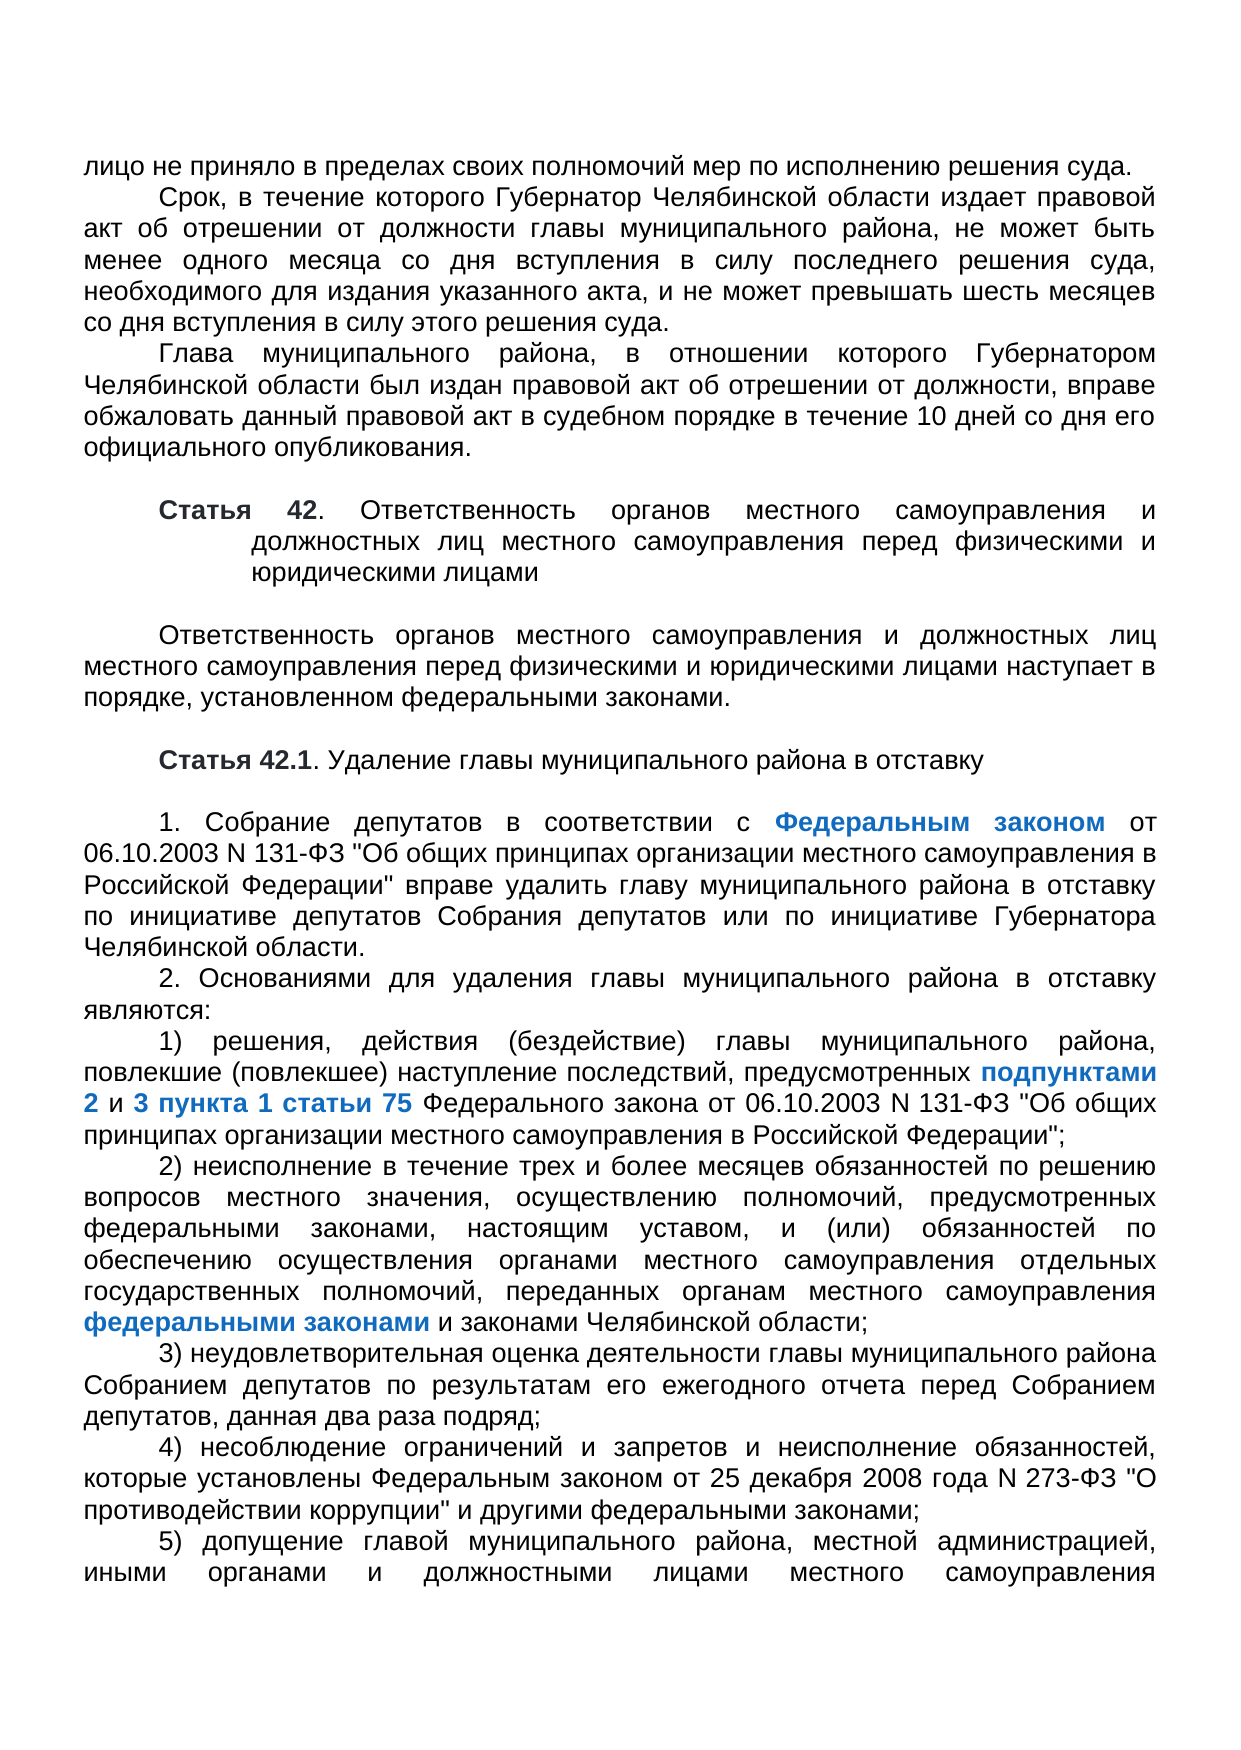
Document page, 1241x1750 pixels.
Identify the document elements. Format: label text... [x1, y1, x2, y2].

text Срок, в течение которого Губернатор Челябинской области издает правовой акт об отрешении от должности главы муниципального района, не может быть менее одного месяца со дня вступления в силу последнего решения суда, необходимого для издания указанного акта, и не может превышать шесть месяцев со дня вступления в силу этого решения суда. [83, 181, 1157, 337]
text Статья 42. Ответственность органов местного самоуправления и должностных лиц местного самоуправления перед физическими и юридическими лицами [158, 494, 1157, 587]
text 4) несоблюдение ограничений и запретов и неисполнение обязанностей, которые установлены Федеральным законом от 25 декабря 2008 года N 273-ФЗ "О противодействии коррупции" и другими федеральными законами; [83, 1431, 1157, 1525]
text 2) неисполнение в течение трех и более месяцев обязанностей по решению вопросов местного значения, осуществлению полномочий, предусмотренных федеральными законами, настоящим уставом, и (или) обязанностей по обеспечению осуществления органами местного самоуправления отдельных государственных полномочий, переданных органам местного самоуправления федеральными законами и законами Челябинской области; [83, 1150, 1157, 1337]
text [83, 1525, 1157, 1587]
text 3) неудовлетворительная оценка деятельности главы муниципального района Собранием депутатов по результатам его ежегодного отчета перед Собранием депутатов, данная два раза подряд; [83, 1337, 1157, 1431]
text Глава муниципального района, в отношении которого Губернатором Челябинской области был издан правовой акт об отрешении от должности, вправе обжаловать данный правовой акт в судебном порядке в течение 10 дней со дня его официального опубликования. [83, 337, 1157, 462]
text 1) решения, действия (бездействие) главы муниципального района, повлекшие (повлекшее) наступление последствий, предусмотренных подпунктами 2 и 3 пункта 1 статьи 75 Федерального закона от 06.10.2003 N 131-ФЗ "Об общих принципах организации местного самоуправления в Российской Федерации"; [83, 1025, 1157, 1150]
text 2. Основаниями для удаления главы муниципального района в отставку являются: [83, 962, 1157, 1025]
text Ответственность органов местного самоуправления и должностных лиц местного самоуправления перед физическими и юридическими лицами наступает в порядке, установленном федеральными законами. [83, 619, 1157, 712]
text Статья 42.1. Удаление главы муниципального района в отставку [158, 744, 1157, 775]
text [83, 150, 1157, 181]
text 1. Собрание депутатов в соответствии с Федеральным законом от 06.10.2003 N 131-ФЗ "Об общих принципах организации местного самоуправления в Российской Федерации" вправе удалить главу муниципального района в отставку по инициативе депутатов Собрания депутатов или по инициативе Губернатора Челябинской области. [83, 806, 1157, 962]
